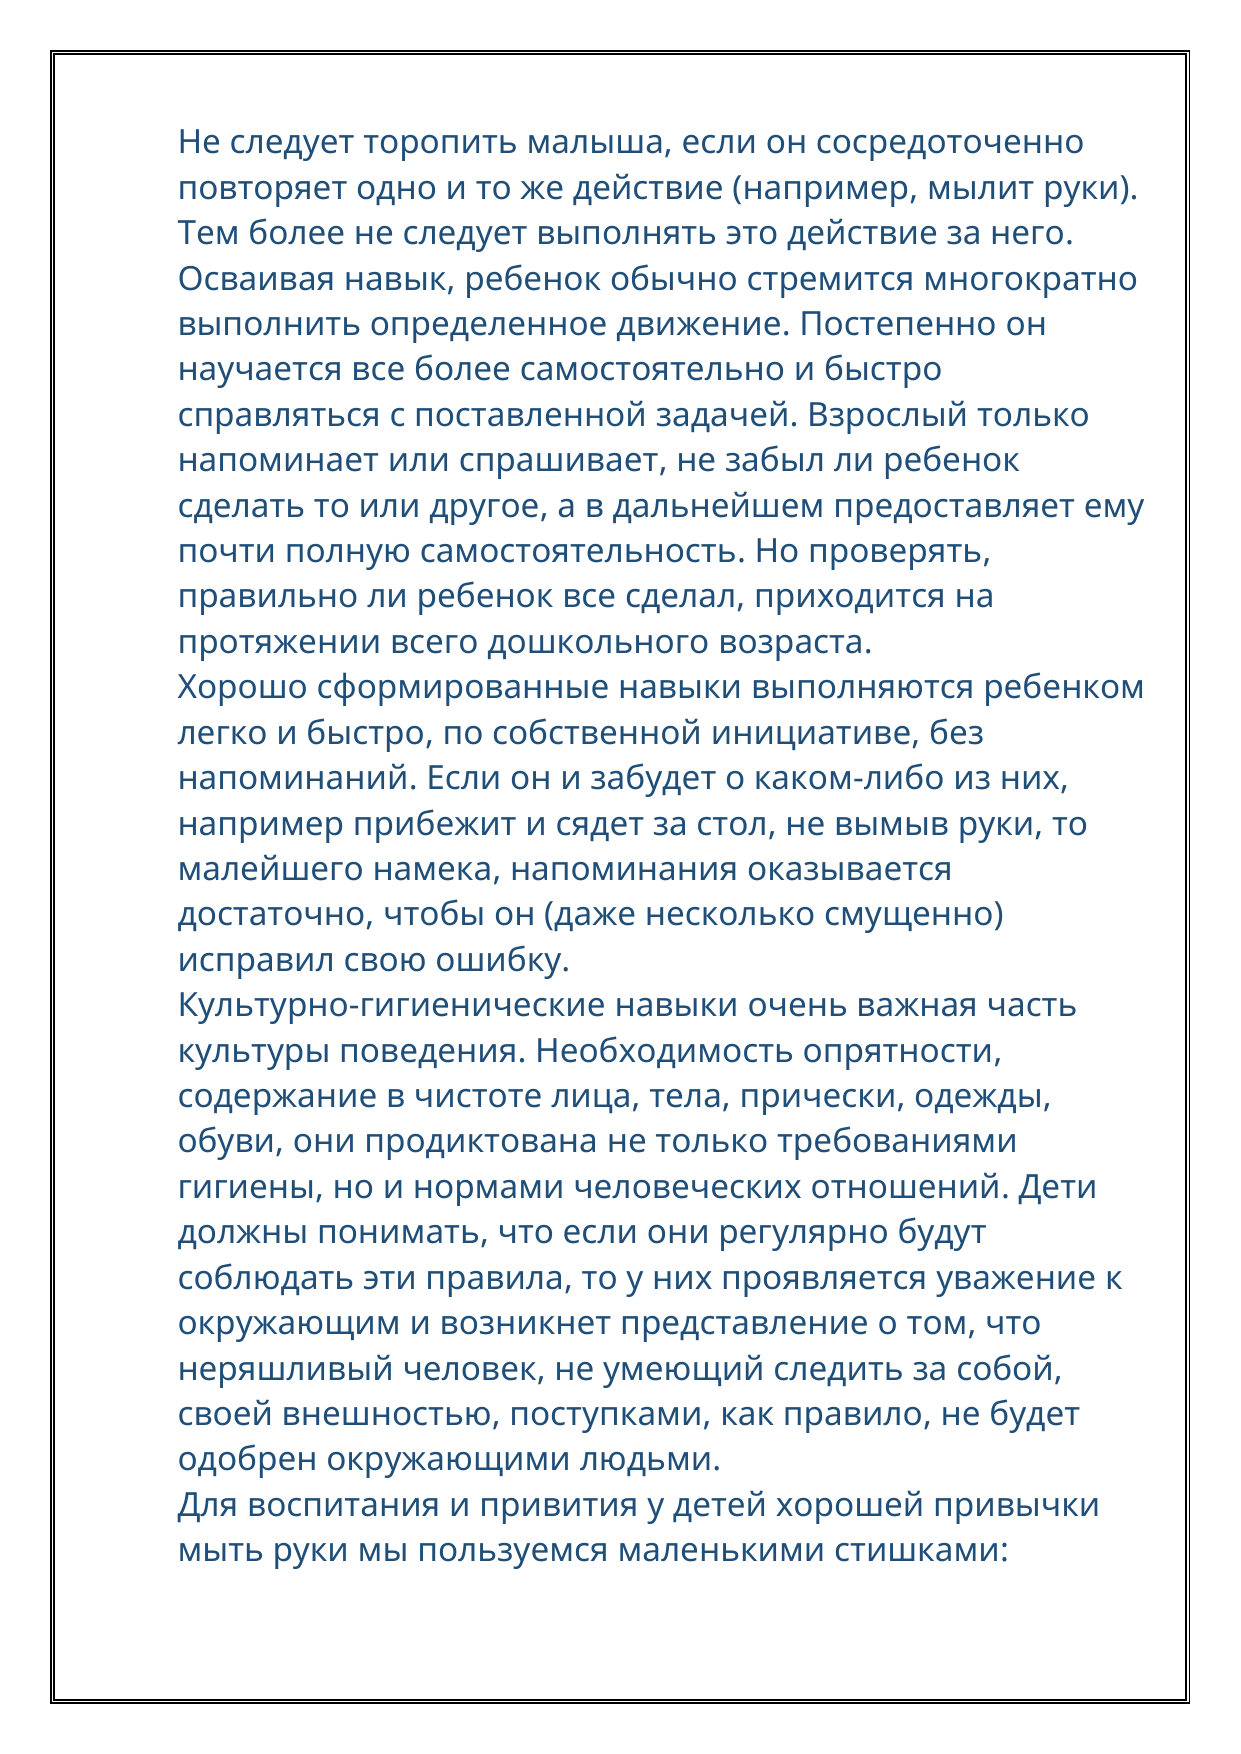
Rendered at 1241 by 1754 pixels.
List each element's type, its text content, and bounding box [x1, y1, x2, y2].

text Культурно-гигиенические навыки очень важная часть культуры поведения. Необходимость опрятности, содержание в чистоте лица, тела, прически, одежды, обуви, они продиктована не только требованиями гигиены, но и нормами человеческих отношений. Дети должны понимать, что если они регулярно будут соблюдать эти правила, то у них проявляется уважение к окружающим и возникнет представление о том, что неряшливый человек, не умеющий следить за собой, своей внешностью, поступками, как правило, не будет одобрен окружающими людьми. [177, 981, 1152, 1481]
text Хорошо сформированные навыки выполняются ребенком легко и быстро, по собственной инициативе, без напоминаний. Если он и забудет о каком-либо из них, например прибежит и сядет за стол, не вымыв руки, то малейшего намека, напоминания оказывается достаточно, чтобы он (даже несколько смущенно) исправил свою ошибку. [177, 663, 1152, 981]
text Не следует торопить малыша, если он сосредоточенно повторяет одно и то же действие (например, мылит руки). Тем более не следует выполнять это действие за него. Осваивая навык, ребенок обычно стремится многократно выполнить определенное движение. Постепенно он научается все более самостоятельно и быстро справляться с поставленной задачей. Взрослый только напоминает или спрашивает, не забыл ли ребенок сделать то или другое, а в дальнейшем предоставляет ему почти полную самостоятельность. Но проверять, правильно ли ребенок все сделал, приходится на протяжении всего дошкольного возраста. [177, 118, 1152, 663]
text Для воспитания и привития у детей хорошей привычки мыть руки мы пользуемся маленькими стишками: [177, 1481, 1152, 1571]
